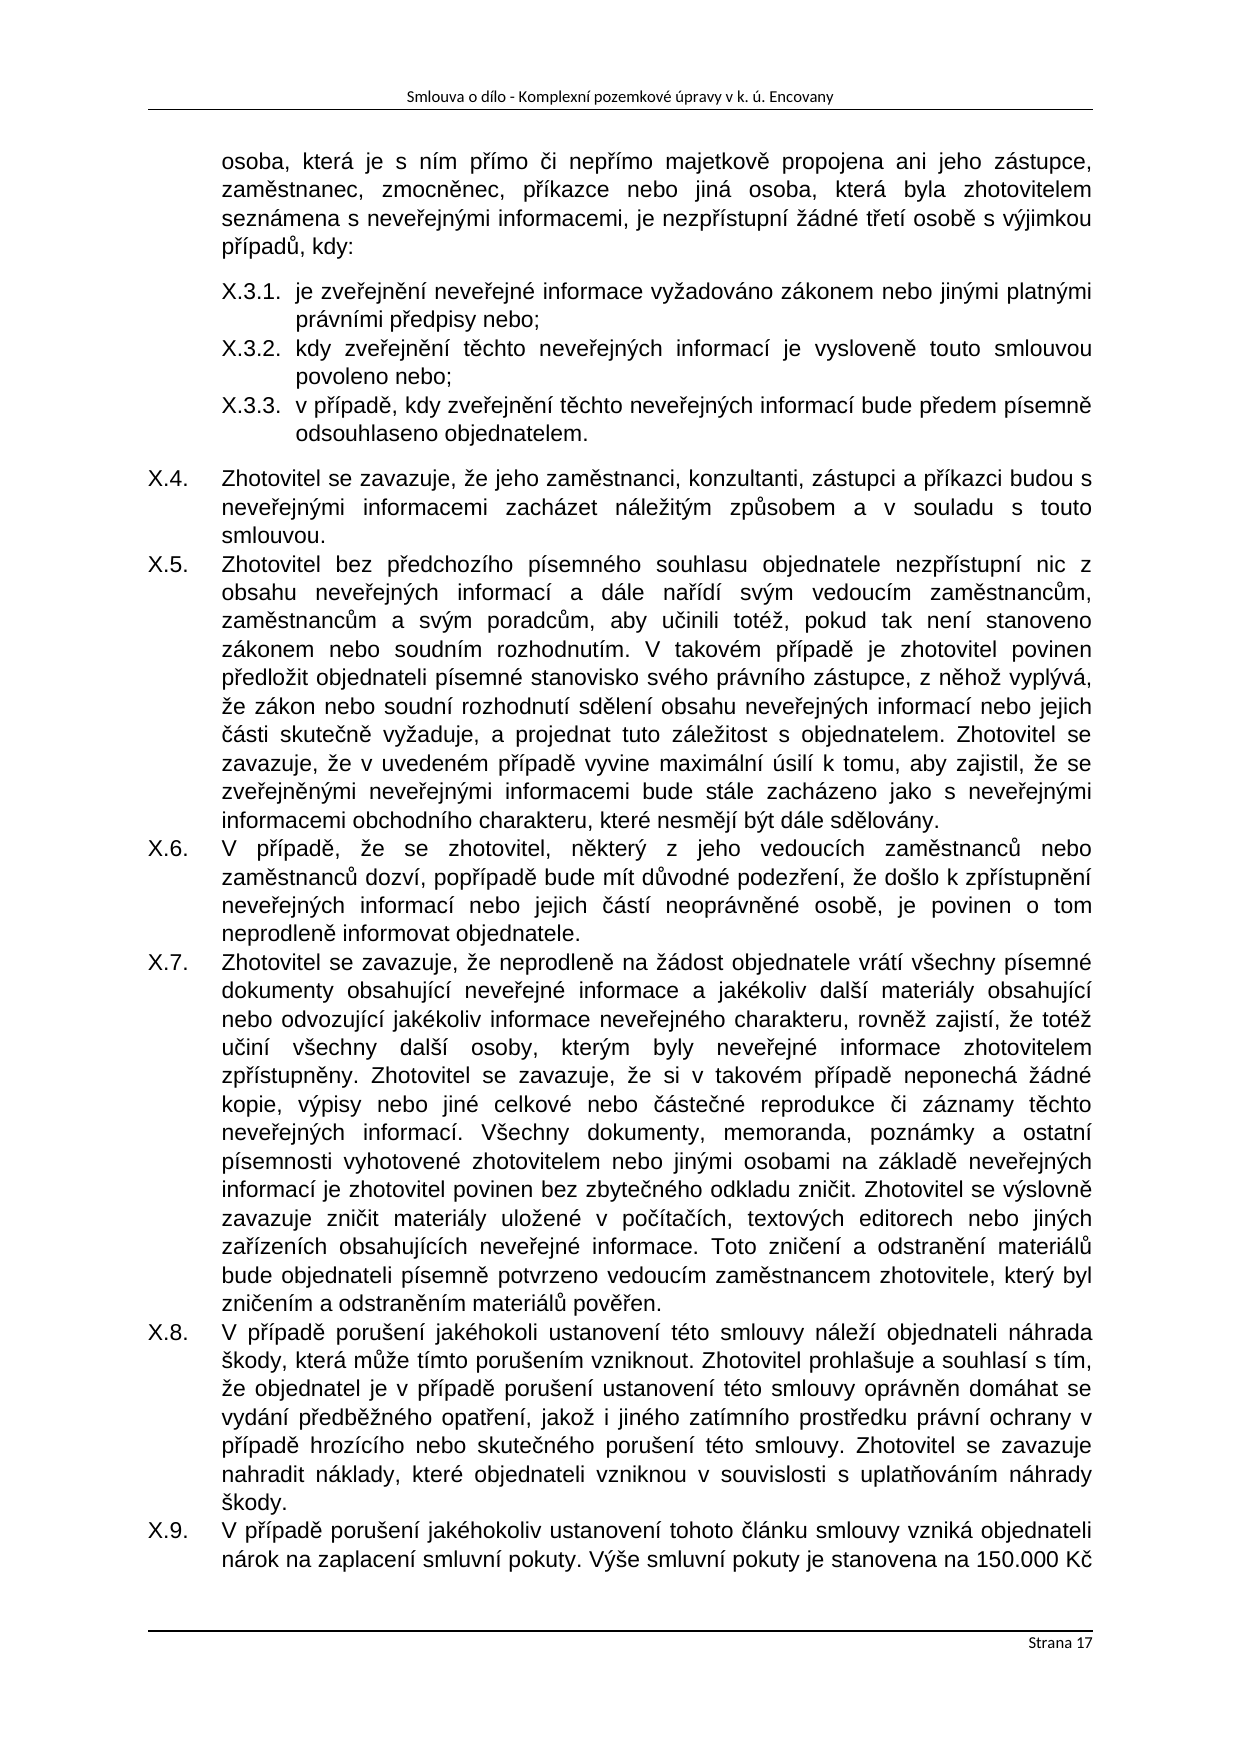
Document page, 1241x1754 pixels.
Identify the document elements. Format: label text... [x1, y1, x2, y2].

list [148, 148, 1093, 259]
list Zhotovitel se zavazuje, že jeho zaměstnanci, konzultanti, zástupci a příkazci budou s neveřejnými informacemi zacházet náležitým způsobem a v souladu s touto smlouvou. [148, 465, 1093, 548]
list Zhotovitel se zavazuje, že neprodleně na žádost objednatele vrátí všechny písemné dokumenty obsahující neveřejné informace a jakékoliv další materiály obsahující nebo odvozující jakékoliv informace neveřejného charakteru, rovněž zajistí, že totéž učiní všechny další osoby, kterým byly neveřejné informace zhotovitelem zpřístupněny. Zhotovitel se zavazuje, že si v takovém případě neponechá žádné kopie, výpisy nebo jiné celkové nebo částečné reprodukce či záznamy těchto neveřejných informací. Všechny dokumenty, memoranda, poznámky a ostatní písemnosti vyhotovené zhotovitelem nebo jinými osobami na základě neveřejných informací je zhotovitel povinen bez zbytečného odkladu zničit. Zhotovitel se výslovně zavazuje zničit materiály uložené v počítačích, textových editorech nebo jiných zařízeních obsahujících neveřejné informace. Toto zničení a odstranění materiálů bude objednateli písemně potvrzeno vedoucím zaměstnancem zhotovitele, který byl zničením a odstraněním materiálů pověřen. [148, 949, 1093, 1316]
text kdy zveřejnění těchto neveřejných informací je vysloveně touto smlouvou povoleno nebo; [221, 335, 1093, 390]
text v případě, kdy zveřejnění těchto neveřejných informací bude předem písemně odsouhlaseno objednatelem. [221, 392, 1093, 447]
list V případě porušení jakéhokoli ustanovení této smlouvy náleží objednateli náhrada škody, která může tímto porušením vzniknout. Zhotovitel prohlašuje a souhlasí s tím, že objednatel je v případě porušení ustanovení této smlouvy oprávněn domáhat se vydání předběžného opatření, jakož i jiného zatímního prostředku právní ochrany v případě hrozícího nebo skutečného porušení této smlouvy. Zhotovitel se zavazuje nahradit náklady, které objednateli vzniknou v souvislosti s uplatňováním náhrady škody. [148, 1318, 1093, 1515]
list V případě, že se zhotovitel, některý z jeho vedoucích zaměstnanců nebo zaměstnanců dozví, popřípadě bude mít důvodné podezření, že došlo k zpřístupnění neveřejných informací nebo jejich částí neoprávněné osobě, je povinen o tom neprodleně informovat objednatele. [148, 835, 1093, 947]
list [148, 1517, 1093, 1572]
list Zhotovitel bez předchozího písemného souhlasu objednatele nezpřístupní nic z obsahu neveřejných informací a dále nařídí svým vedoucím zaměstnancům, zaměstnancům a svým poradcům, aby učinili totéž, pokud tak není stanoveno zákonem nebo soudním rozhodnutím. V takovém případě je zhotovitel povinen předložit objednateli písemné stanovisko svého právního zástupce, z něhož vyplývá, že zákon nebo soudní rozhodnutí sdělení obsahu neveřejných informací nebo jejich části skutečně vyžaduje, a projednat tuto záležitost s objednatelem. Zhotovitel se zavazuje, že v uvedeném případě vyvine maximální úsilí k tomu, aby zajistil, že se zveřejněnými neveřejnými informacemi bude stále zacházeno jako s neveřejnými informacemi obchodního charakteru, které nesmějí být dále sdělovány. [148, 551, 1093, 833]
text je zveřejnění neveřejné informace vyžadováno zákonem nebo jinými platnými právními předpisy nebo; [221, 278, 1093, 333]
